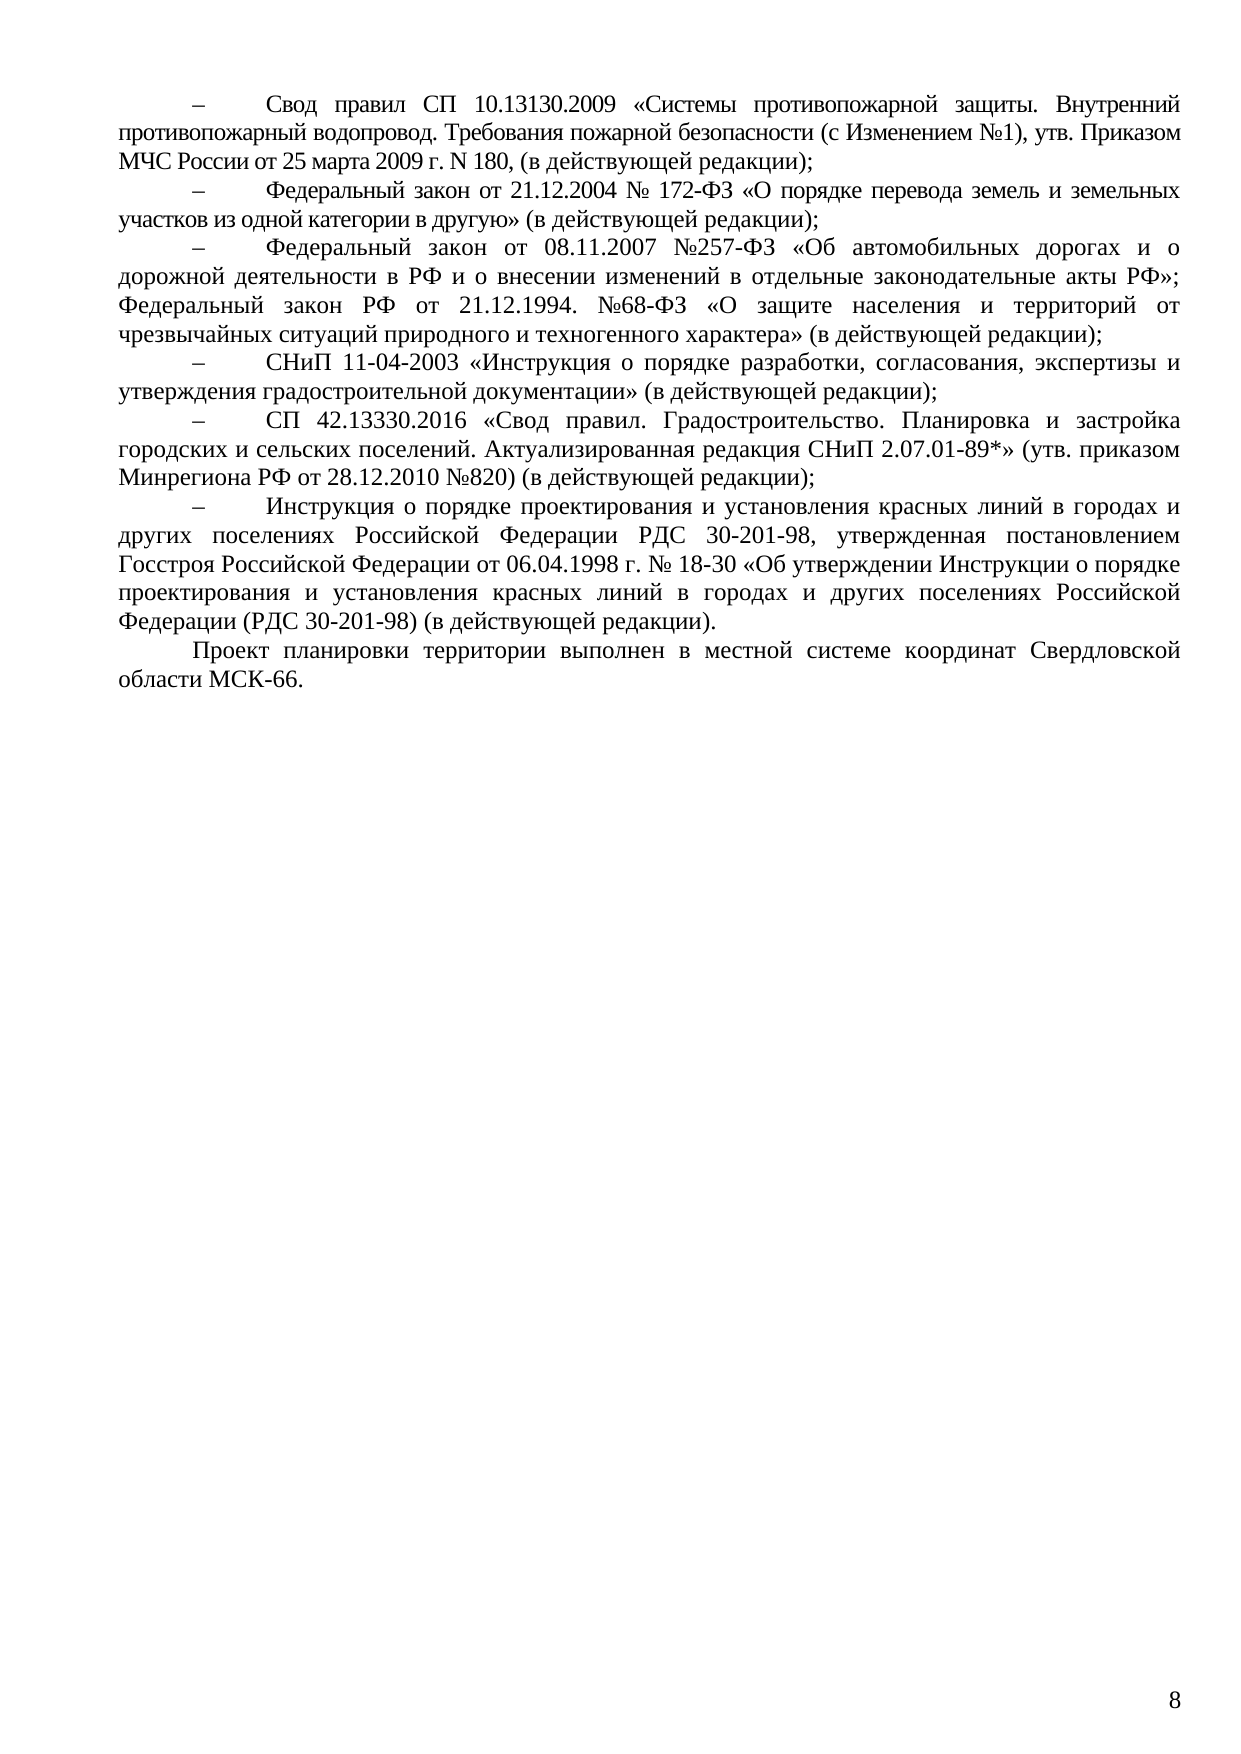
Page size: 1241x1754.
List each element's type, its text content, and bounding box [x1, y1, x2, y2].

text – Свод правил СП 10.13130.2009 «Системы противопожарной защиты. Внутренний противопожарный водопровод. Требования пожарной безопасности (с Изменением №1), утв. Приказом МЧС России от 25 марта 2009 г. N 180, (в действующей редакции); [118, 89, 1181, 175]
text Проект планировки территории выполнен в местной системе координат Свердловской области МСК-66. [118, 635, 1181, 692]
text – Инструкция о порядке проектирования и установления красных линий в городах и других поселениях Российской Федерации РДС 30-201-98, утвержденная постановлением Госстроя Российской Федерации от 06.04.1998 г. № 18-30 «Об утверждении Инструкции о порядке проектирования и установления красных линий в городах и других поселениях Российской Федерации (РДС 30-201-98) (в действующей редакции). [118, 491, 1181, 635]
text – Федеральный закон от 21.12.2004 № 172-ФЗ «О порядке перевода земель и земельных участков из одной категории в другую» (в действующей редакции); [118, 175, 1181, 232]
text – СП 42.13330.2016 «Свод правил. Градостроительство. Планировка и застройка городских и сельских поселений. Актуализированная редакция СНиП 2.07.01-89*» (утв. приказом Минрегиона РФ от 28.12.2010 №820) (в действующей редакции); [118, 405, 1181, 491]
text – СНиП 11-04-2003 «Инструкция о порядке разработки, согласования, экспертизы и утверждения градостроительной документации» (в действующей редакции); [118, 347, 1181, 405]
text – Федеральный закон от 08.11.2007 №257-ФЗ «Об автомобильных дорогах и о дорожной деятельности в РФ и о внесении изменений в отдельные законодательные акты РФ»; Федеральный закон РФ от 21.12.1994. №68-ФЗ «О защите населения и территорий от чрезвычайных ситуаций природного и техногенного характера» (в действующей редакции); [118, 232, 1181, 347]
